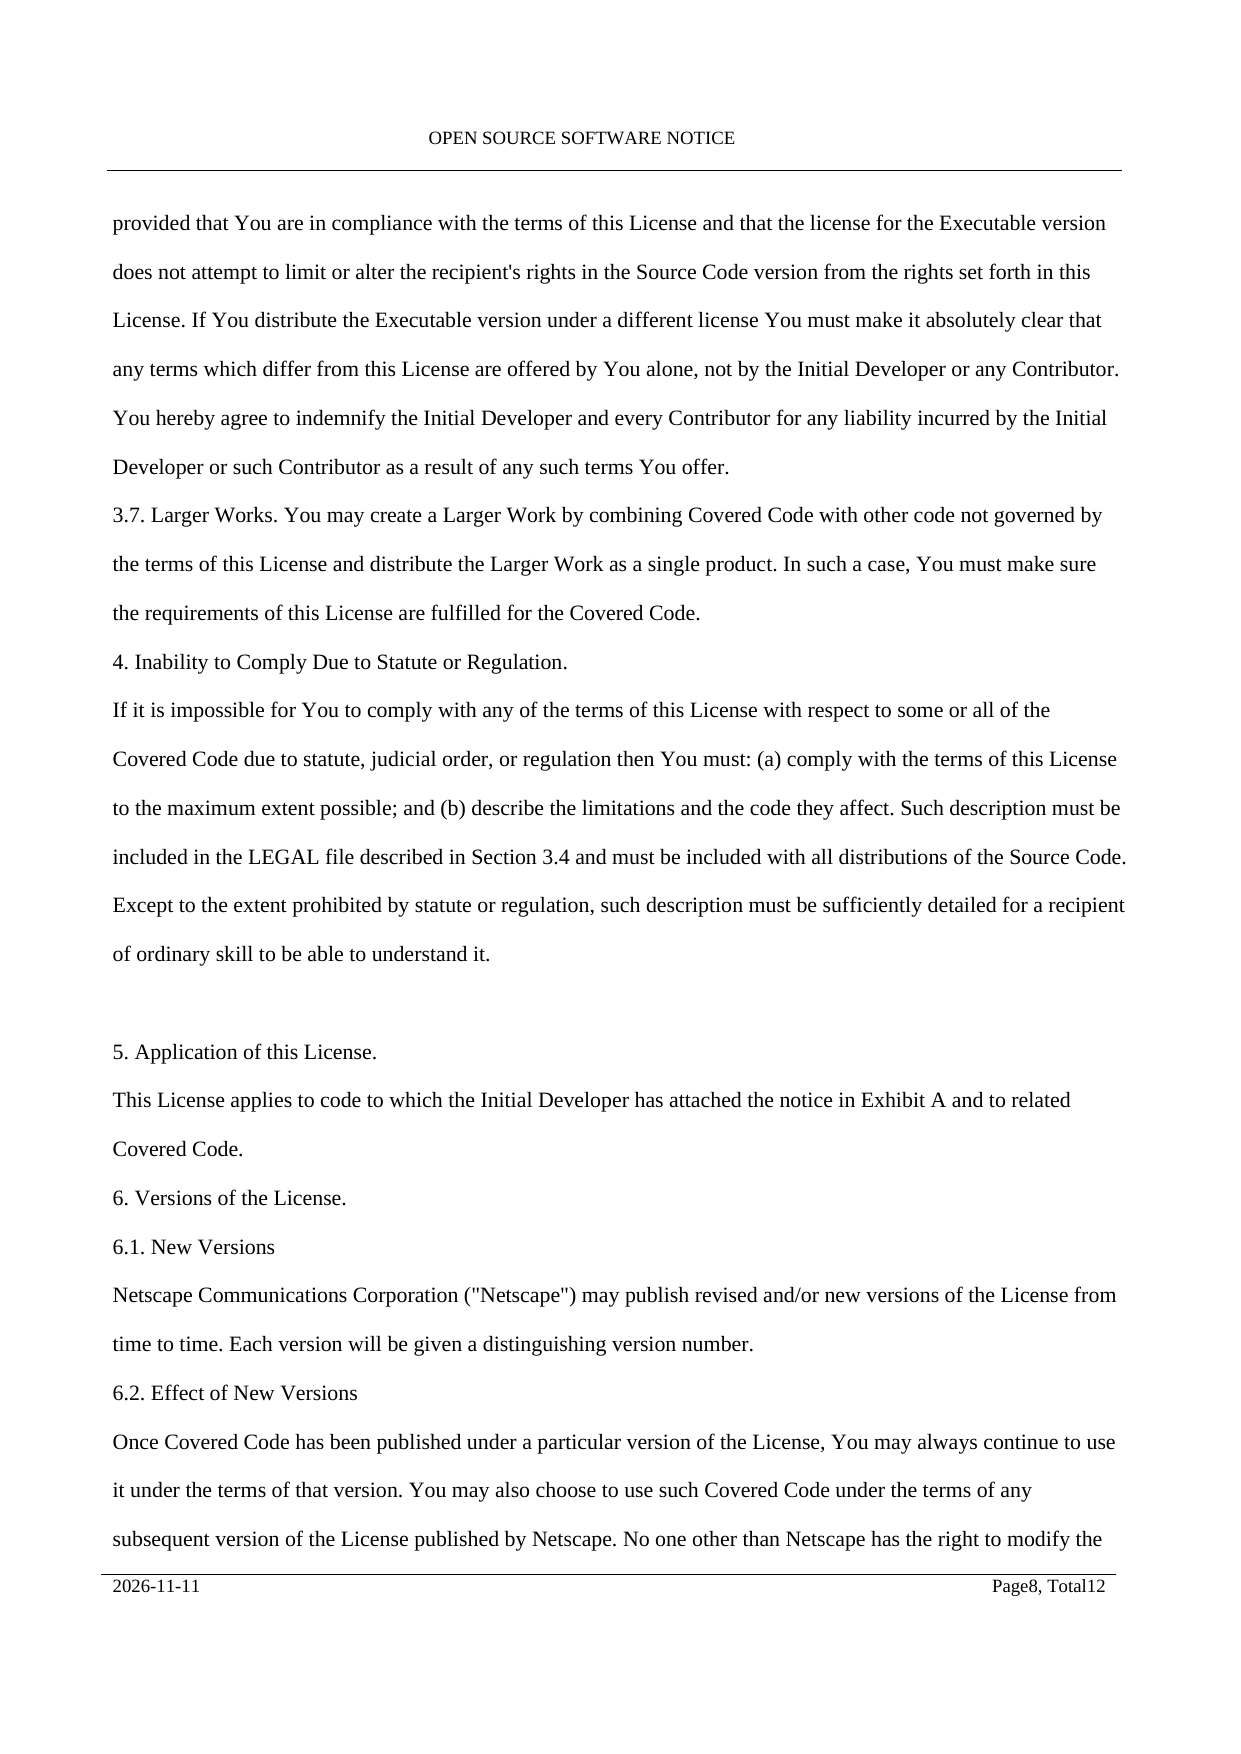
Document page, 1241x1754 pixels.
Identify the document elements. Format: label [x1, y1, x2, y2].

text [112, 206, 1128, 1555]
